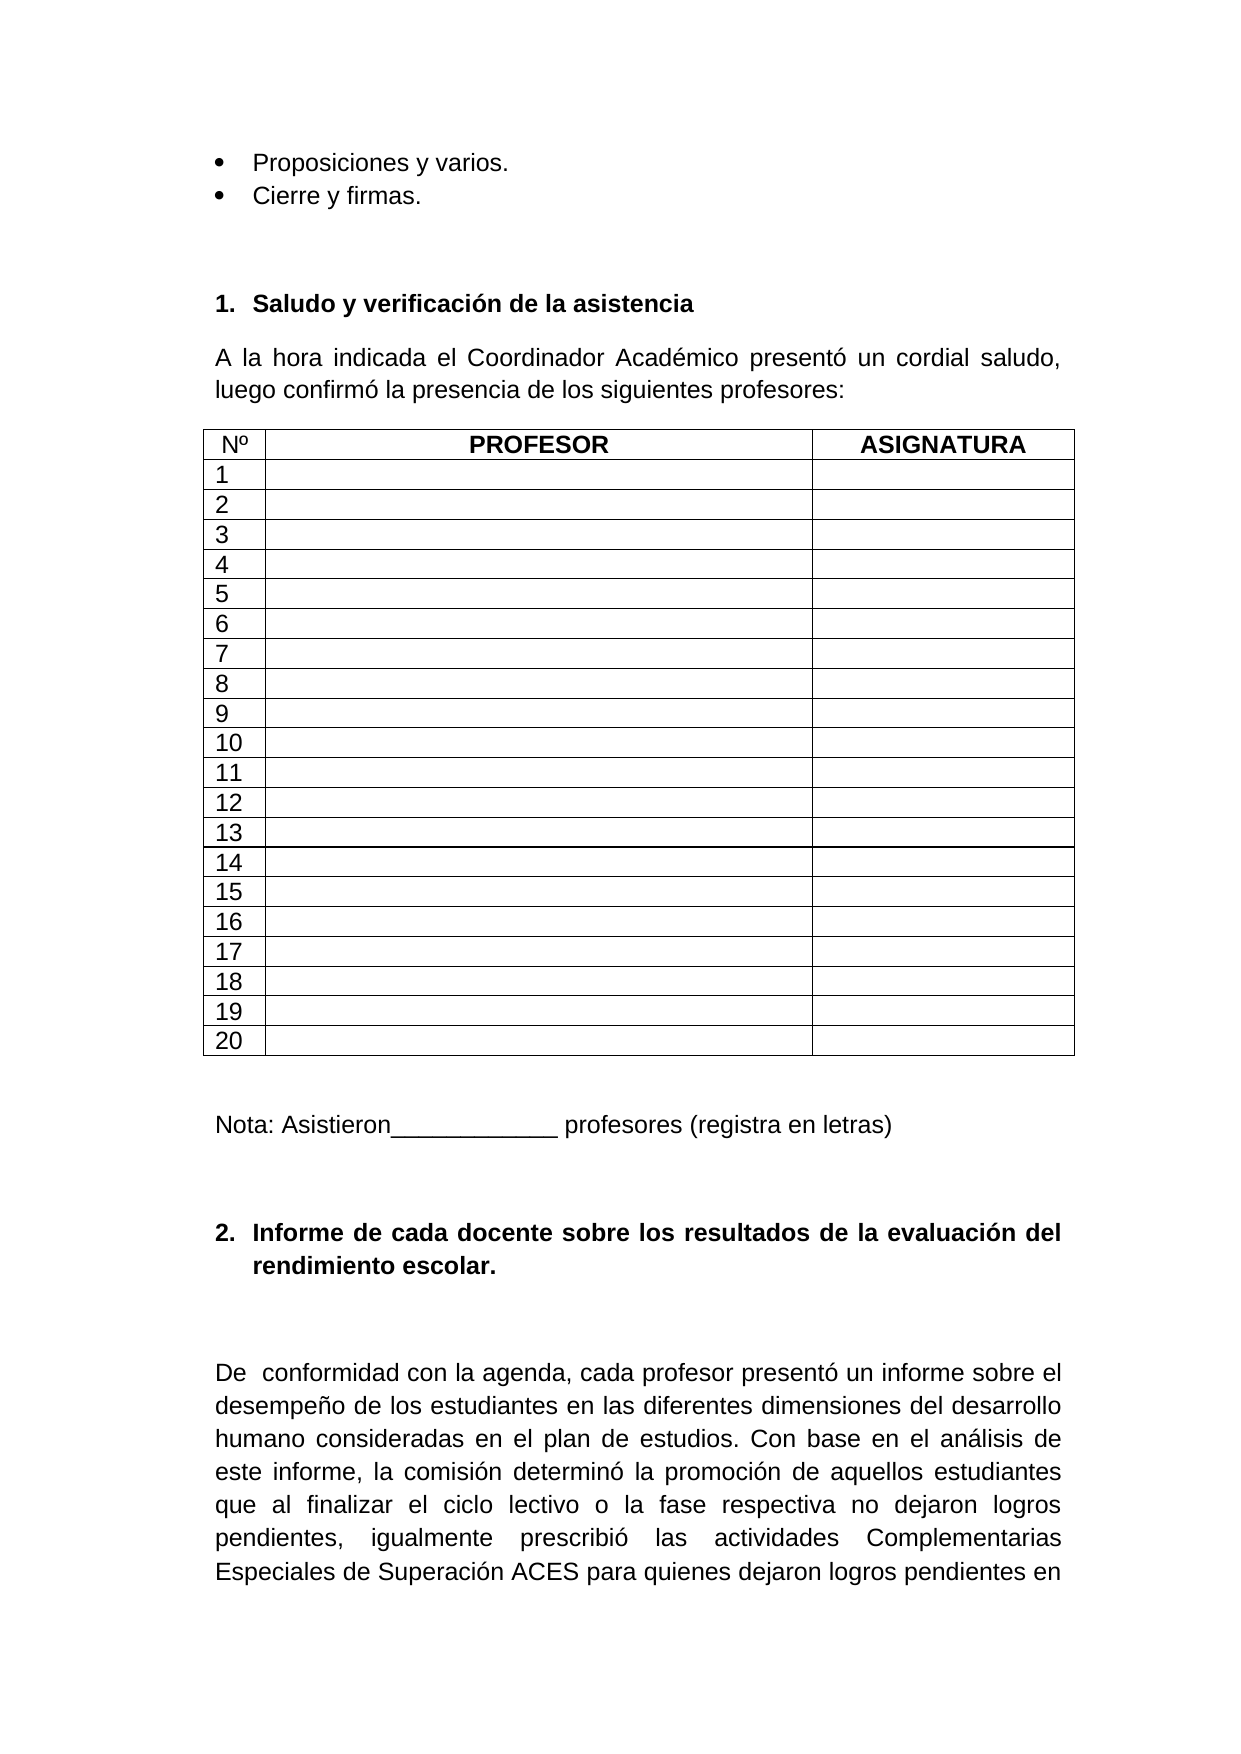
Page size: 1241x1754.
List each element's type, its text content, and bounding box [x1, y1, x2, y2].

table_cell [813, 520, 1074, 548]
table_cell [813, 728, 1074, 757]
table_cell 10 [204, 728, 265, 757]
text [215, 1358, 1063, 1585]
table_cell 20 [204, 1026, 265, 1055]
table_cell [266, 967, 812, 995]
table_cell [813, 877, 1074, 906]
text A la hora indicada el Coordinador Académico presentó un cordial saludo, luego confirmó la presencia de los siguientes profesores: [215, 342, 1063, 404]
table_cell [813, 490, 1074, 519]
table_cell [813, 699, 1074, 727]
table_cell [266, 609, 812, 638]
table_cell 19 [204, 996, 265, 1025]
table_header ASIGNATURA [813, 430, 1074, 459]
table_cell [266, 460, 812, 489]
table_cell [266, 520, 812, 548]
table_cell [266, 1026, 812, 1055]
table_cell 17 [204, 937, 265, 966]
table_cell [266, 818, 812, 846]
table_cell 3 [204, 520, 265, 548]
table_cell [266, 699, 812, 727]
table_cell [813, 460, 1074, 489]
table_cell [813, 996, 1074, 1025]
list Saludo y verificación de la asistencia [215, 289, 1063, 317]
table_cell [813, 937, 1074, 966]
table_cell 1 [204, 460, 265, 489]
table_cell [266, 907, 812, 936]
list Cierre y firmas. [215, 181, 1063, 210]
table_header Nº [204, 430, 265, 459]
table_header PROFESOR [266, 430, 812, 459]
table_cell 5 [204, 579, 265, 608]
table_cell [813, 609, 1074, 638]
list Informe de cada docente sobre los resultados de la evaluación del rendimiento escolar. [215, 1218, 1063, 1279]
table_cell 18 [204, 967, 265, 995]
table_cell [266, 788, 812, 817]
table_cell [813, 788, 1074, 817]
table_cell [813, 967, 1074, 995]
table_cell 13 [204, 818, 265, 846]
table_cell 9 [204, 699, 265, 727]
table_cell 16 [204, 907, 265, 936]
table_cell 2 [204, 490, 265, 519]
table_cell [266, 996, 812, 1025]
table_cell 11 [204, 758, 265, 787]
table_cell [266, 550, 812, 578]
table_cell [813, 579, 1074, 608]
table_cell [266, 937, 812, 966]
table_cell [813, 669, 1074, 697]
table_cell [813, 639, 1074, 668]
table_cell [266, 877, 812, 906]
table_cell [813, 907, 1074, 936]
table_cell [266, 758, 812, 787]
table_cell [813, 1026, 1074, 1055]
table_cell 7 [204, 639, 265, 668]
table_cell 4 [204, 550, 265, 578]
table_cell 14 [204, 848, 265, 876]
table_cell [813, 818, 1074, 846]
table_cell 6 [204, 609, 265, 638]
table_cell 15 [204, 877, 265, 906]
table_cell [266, 639, 812, 668]
table_cell [813, 758, 1074, 787]
table_cell [813, 848, 1074, 876]
list Proposiciones y varios. [215, 148, 1063, 177]
table_cell 12 [204, 788, 265, 817]
table_cell [266, 490, 812, 519]
text Nota: Asistieron____________ profesores (registra en letras) [215, 1110, 1063, 1139]
table_cell [266, 728, 812, 757]
table_cell [813, 550, 1074, 578]
table_cell [266, 669, 812, 697]
table_cell [266, 579, 812, 608]
table_cell 8 [204, 669, 265, 697]
table_cell [266, 848, 812, 876]
